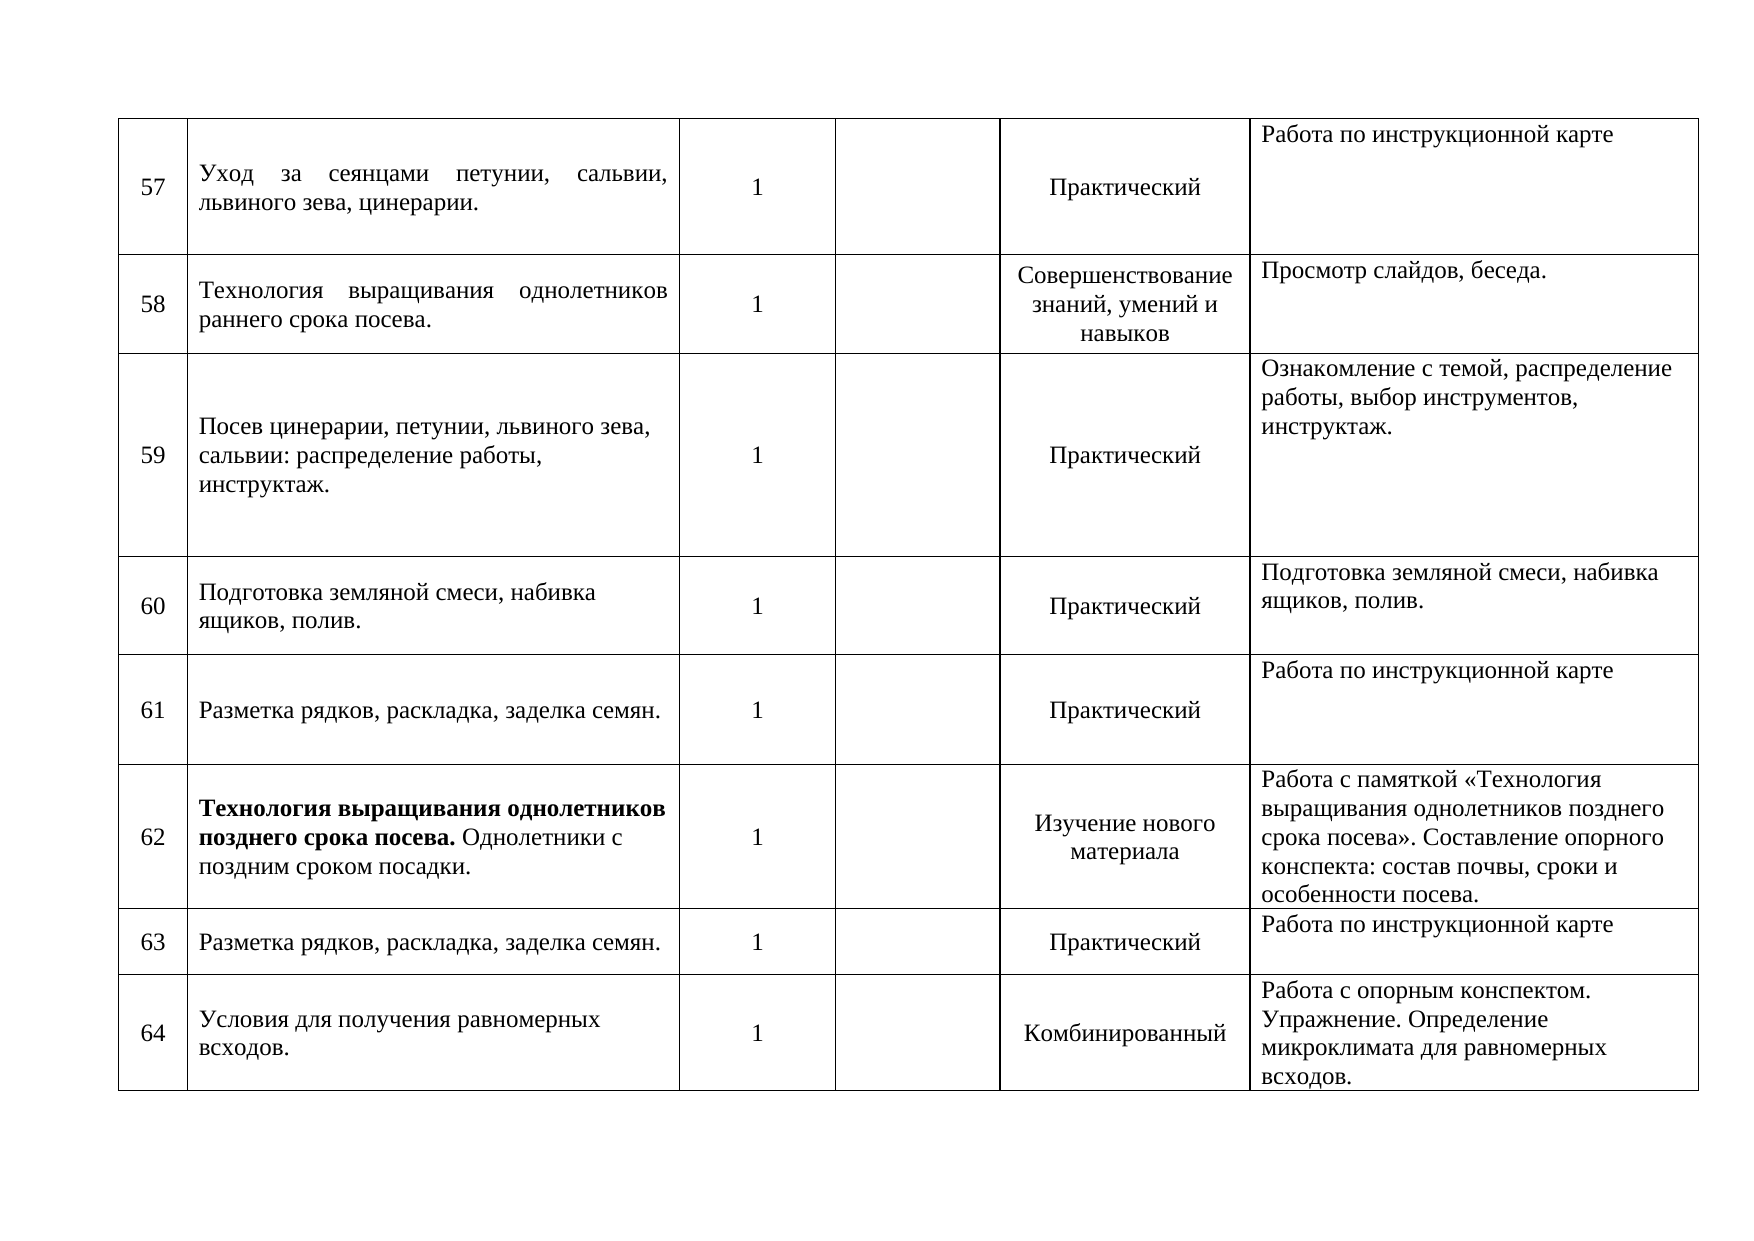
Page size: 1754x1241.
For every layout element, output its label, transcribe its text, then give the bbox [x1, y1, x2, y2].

table_cell 1 [680, 975, 835, 1090]
table_cell Практический [1001, 557, 1249, 654]
table_cell 1 [680, 655, 835, 763]
table_cell Практический [1001, 354, 1249, 556]
table_cell Технология выращивания однолетников раннего срока посева. [188, 255, 679, 352]
table_cell 57 [119, 119, 187, 254]
table_cell 1 [680, 119, 835, 254]
table_cell 61 [119, 655, 187, 763]
table_cell Условия для получения равномерных всходов. [188, 975, 679, 1090]
table_cell Работа с памяткой «Технология выращивания однолетников позднего срока посева». Составление опорного конспекта: состав почвы, сроки и особенности посева. [1251, 765, 1698, 908]
table_cell Подготовка земляной смеси, набивка ящиков, полив. [188, 557, 679, 654]
table_cell 60 [119, 557, 187, 654]
table_cell 1 [680, 909, 835, 974]
table_cell Практический [1001, 909, 1249, 974]
table_cell [836, 765, 999, 908]
table_cell Разметка рядков, раскладка, заделка семян. [188, 655, 679, 763]
table_cell [836, 655, 999, 763]
table_cell Работа по инструкционной карте [1251, 655, 1698, 763]
table_cell Посев цинерарии, петунии, львиного зева, сальвии: распределение работы, инструктаж. [188, 354, 679, 556]
table_cell Просмотр слайдов, беседа. [1251, 255, 1698, 352]
table_cell 62 [119, 765, 187, 908]
table_cell Уход за сеянцами петунии, сальвии, львиного зева, цинерарии. [188, 119, 679, 254]
table_cell 1 [680, 557, 835, 654]
table_cell 1 [680, 765, 835, 908]
table_cell [836, 354, 999, 556]
table_cell Практический [1001, 655, 1249, 763]
table_cell 63 [119, 909, 187, 974]
table_cell Совершенствование знаний, умений и навыков [1001, 255, 1249, 352]
table_cell 1 [680, 255, 835, 352]
table_cell [836, 119, 999, 254]
table_cell [836, 557, 999, 654]
table_cell 58 [119, 255, 187, 352]
table_cell 1 [680, 354, 835, 556]
table_cell [836, 909, 999, 974]
table_cell Разметка рядков, раскладка, заделка семян. [188, 909, 679, 974]
table_cell Комбинированный [1001, 975, 1249, 1090]
table_cell Ознакомление с темой, распределение работы, выбор инструментов, инструктаж. [1251, 354, 1698, 556]
table_cell Работа по инструкционной карте [1251, 119, 1698, 254]
table_cell 59 [119, 354, 187, 556]
table_cell Практический [1001, 119, 1249, 254]
table_cell Подготовка земляной смеси, набивка ящиков, полив. [1251, 557, 1698, 654]
table_cell Изучение нового материала [1001, 765, 1249, 908]
table_cell Работа по инструкционной карте [1251, 909, 1698, 974]
table_cell [836, 975, 999, 1090]
table_cell Работа с опорным конспектом. Упражнение. Определение микроклимата для равномерных всходов. [1251, 975, 1698, 1090]
table_cell [836, 255, 999, 352]
table_cell Технология выращивания однолетников позднего срока посева. Однолетники с поздним сроком посадки. [188, 765, 679, 908]
table_cell 64 [119, 975, 187, 1090]
